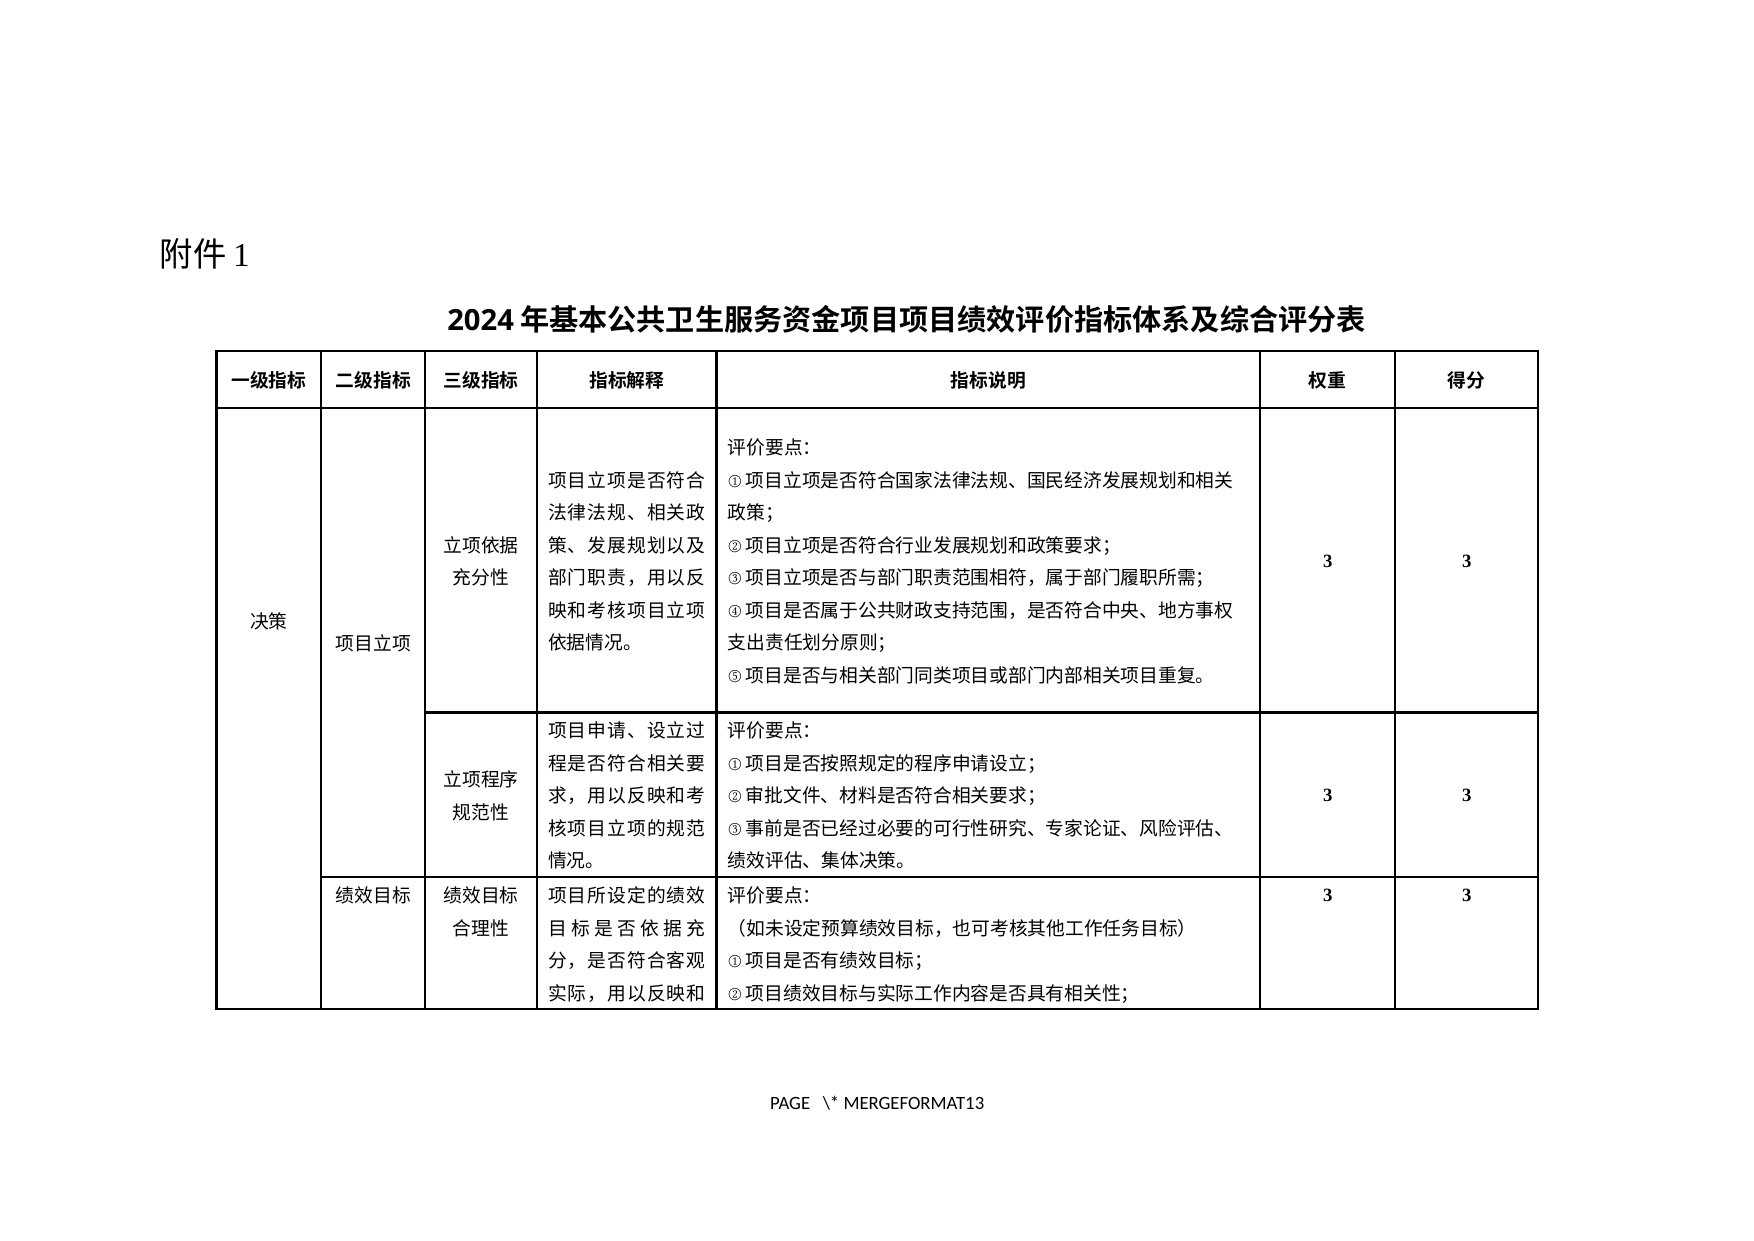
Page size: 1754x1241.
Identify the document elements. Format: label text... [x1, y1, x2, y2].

table_cell 立项依据 充分性 [426, 409, 536, 711]
table_cell 3 [1396, 409, 1537, 711]
table_cell 项目立项是否符合法律法规、相关政策、发展规划以及部门职责，用以反映和考核项目立项依据情况。 [538, 409, 715, 711]
table_header 得分 [1396, 352, 1537, 407]
table_cell 3 [1261, 409, 1394, 711]
table_header 一级指标 [218, 352, 320, 407]
table_cell 3 [1261, 714, 1394, 876]
table_cell 绩效目标 合理性 [426, 878, 536, 1008]
table_header 指标解释 [538, 352, 715, 407]
table_cell 立项程序 规范性 [426, 714, 536, 876]
text 2024年基本公共卫生服务资金项目项目绩效评价指标体系及综合评分表 [159, 285, 1594, 350]
table_cell 决策 [218, 409, 320, 1008]
table_header 权重 [1261, 352, 1394, 407]
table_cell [538, 878, 715, 1008]
text 附件1 [159, 220, 1594, 285]
table_cell 3 [1396, 714, 1537, 876]
table_cell 项目申请、设立过程是否符合相关要求，用以反映和考核项目立项的规范情况。 [538, 714, 715, 876]
table_cell 评价要点： ①项目立项是否符合国家法律法规、国民经济发展规划和相关政策； ②项目立项是否符合行业发展规划和政策要求； ③项目立项是否与部门职责范围相符，属于部门履职所需； ④项目是否属于公共财政支持范围，是否符合中央、地方事权支出责任划分原则； ⑤项目是否与相关部门同类项目或部门内部相关项目重复。 [718, 409, 1259, 711]
table_cell 3 [1396, 878, 1537, 1008]
table_header 三级指标 [426, 352, 536, 407]
table_header 指标说明 [718, 352, 1259, 407]
table_cell 绩效目标 [322, 878, 424, 1008]
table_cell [718, 878, 1259, 1008]
table_header 二级指标 [322, 352, 424, 407]
table_cell 评价要点： ①项目是否按照规定的程序申请设立； ②审批文件、材料是否符合相关要求； ③事前是否已经过必要的可行性研究、专家论证、风险评估、绩效评估、集体决策。 [718, 714, 1259, 876]
table_cell 3 [1261, 878, 1394, 1008]
table_cell 项目立项 [322, 409, 424, 876]
